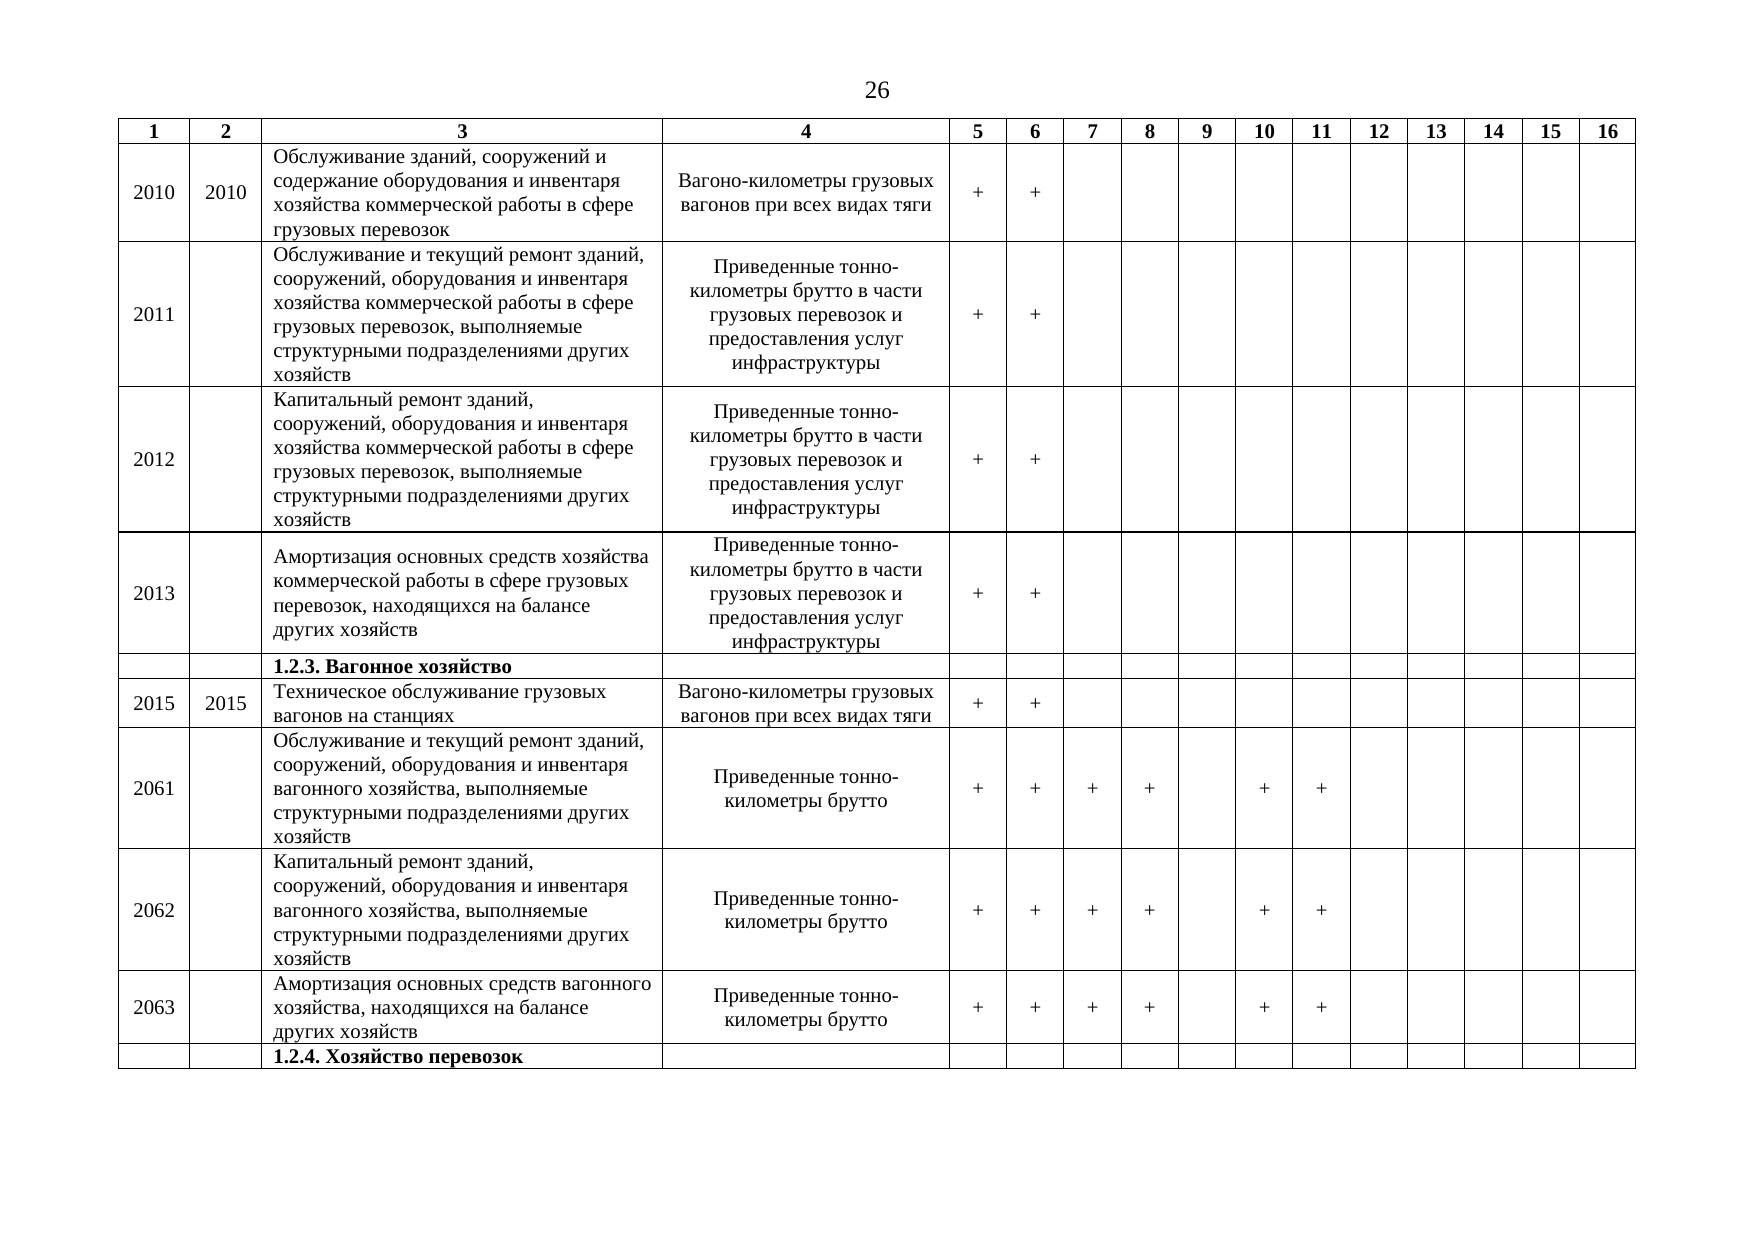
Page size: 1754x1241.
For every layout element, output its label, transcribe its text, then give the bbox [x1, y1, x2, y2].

table_cell [190, 242, 261, 386]
table_cell [1580, 242, 1635, 386]
table_cell [1465, 387, 1522, 531]
table_cell [1465, 728, 1522, 848]
table_cell [1236, 144, 1292, 241]
table_cell + [950, 144, 1006, 241]
table_cell [190, 728, 261, 848]
table_cell + [1122, 971, 1178, 1043]
table_cell 1.2.4. Хозяйство перевозок [262, 1044, 662, 1068]
table_cell [1351, 1044, 1407, 1068]
table_cell [1179, 144, 1235, 241]
table_cell Приведенные тонно-километры брутто в части грузовых перевозок и предоставления услуг инфраструктуры [663, 387, 949, 531]
table_cell [1236, 533, 1292, 653]
table_header 9 [1179, 119, 1235, 143]
table_header 4 [663, 119, 949, 143]
table_cell [1580, 679, 1635, 727]
table_cell [1408, 728, 1464, 848]
table_cell [1465, 242, 1522, 386]
table_cell [1523, 971, 1579, 1043]
table_header 2 [190, 119, 261, 143]
table_cell 2062 [119, 849, 189, 970]
table_cell [1179, 1044, 1235, 1068]
table_cell [190, 971, 261, 1043]
table_cell + [1007, 533, 1063, 653]
table_cell Обслуживание и текущий ремонт зданий, сооружений, оборудования и инвентаря вагонного хозяйства, выполняемые структурными подразделениями других хозяйств [262, 728, 662, 848]
table_cell [1351, 679, 1407, 727]
table_cell + [1236, 971, 1292, 1043]
table_cell [1351, 654, 1407, 678]
table_cell + [1007, 728, 1063, 848]
table_cell [1179, 387, 1235, 531]
table_cell [1580, 1044, 1635, 1068]
table_cell [1293, 654, 1350, 678]
table_cell [1523, 654, 1579, 678]
table_cell [1408, 679, 1464, 727]
table_cell [190, 654, 261, 678]
table_cell [1236, 679, 1292, 727]
table_cell [1293, 1044, 1350, 1068]
table_cell + [1122, 728, 1178, 848]
table_header 3 [262, 119, 662, 143]
table_cell Приведенные тонно-километры брутто [663, 971, 949, 1043]
table_cell [1523, 728, 1579, 848]
table_header 5 [950, 119, 1006, 143]
table_header 16 [1580, 119, 1635, 143]
table_cell [1007, 654, 1063, 678]
table_cell + [1007, 849, 1063, 970]
table_cell + [950, 242, 1006, 386]
table_cell Обслуживание и текущий ремонт зданий, сооружений, оборудования и инвентаря хозяйства коммерческой работы в сфере грузовых перевозок, выполняемые структурными подразделениями других хозяйств [262, 242, 662, 386]
table_cell [190, 533, 261, 653]
table_cell [1523, 387, 1579, 531]
table_cell [1351, 849, 1407, 970]
table_cell [1523, 679, 1579, 727]
table_cell + [950, 971, 1006, 1043]
table_cell [1179, 971, 1235, 1043]
table_cell [1179, 728, 1235, 848]
table_cell [1351, 533, 1407, 653]
table_cell [1580, 728, 1635, 848]
table_cell [1523, 1044, 1579, 1068]
table_cell [1408, 849, 1464, 970]
table_cell [1580, 849, 1635, 970]
table_cell Капитальный ремонт зданий, сооружений, оборудования и инвентаря вагонного хозяйства, выполняемые структурными подразделениями других хозяйств [262, 849, 662, 970]
table_cell + [1236, 728, 1292, 848]
table_cell [1351, 144, 1407, 241]
table_cell [190, 387, 261, 531]
table_header 13 [1408, 119, 1464, 143]
table_cell [1351, 242, 1407, 386]
table_cell [1580, 971, 1635, 1043]
table_cell [1179, 242, 1235, 386]
table_header 1 [119, 119, 189, 143]
table_cell [1465, 654, 1522, 678]
table_header 6 [1007, 119, 1063, 143]
table_cell [1064, 387, 1121, 531]
table_cell [1580, 144, 1635, 241]
table_cell Приведенные тонно-километры брутто [663, 728, 949, 848]
table_cell [1122, 242, 1178, 386]
table_cell [1064, 654, 1121, 678]
table_header 7 [1064, 119, 1121, 143]
table_cell [1408, 242, 1464, 386]
table_cell + [1293, 971, 1350, 1043]
table_cell + [1007, 679, 1063, 727]
table_cell [1064, 242, 1121, 386]
table_cell 2061 [119, 728, 189, 848]
table_cell 1.2.3. Вагонное хозяйство [262, 654, 662, 678]
table_cell [663, 654, 949, 678]
table_cell [1293, 242, 1350, 386]
table_cell + [950, 849, 1006, 970]
table_cell Амортизация основных средств хозяйства коммерческой работы в сфере грузовых перевозок, находящихся на балансе других хозяйств [262, 533, 662, 653]
table_cell [1064, 533, 1121, 653]
table_cell [190, 1044, 261, 1068]
table_cell [1179, 533, 1235, 653]
table_cell [1351, 728, 1407, 848]
table_cell [1408, 387, 1464, 531]
table_cell + [950, 679, 1006, 727]
table_cell [1122, 679, 1178, 727]
table_cell + [1064, 971, 1121, 1043]
table_cell [119, 654, 189, 678]
table_cell 2063 [119, 971, 189, 1043]
table_cell [1293, 387, 1350, 531]
table_cell [1465, 849, 1522, 970]
table_cell 2015 [119, 679, 189, 727]
table_cell + [1007, 971, 1063, 1043]
table_cell [1465, 1044, 1522, 1068]
table_cell Обслуживание зданий, сооружений и содержание оборудования и инвентаря хозяйства коммерческой работы в сфере грузовых перевозок [262, 144, 662, 241]
table_cell [1580, 654, 1635, 678]
table_cell [1465, 144, 1522, 241]
table_cell + [1064, 849, 1121, 970]
table_cell [1523, 849, 1579, 970]
table_cell 2010 [119, 144, 189, 241]
table_cell + [1293, 849, 1350, 970]
table_header 12 [1351, 119, 1407, 143]
table_cell [1122, 387, 1178, 531]
table_cell [119, 1044, 189, 1068]
table_cell [1064, 1044, 1121, 1068]
table_cell [1465, 679, 1522, 727]
table_cell Приведенные тонно-километры брутто в части грузовых перевозок и предоставления услуг инфраструктуры [663, 533, 949, 653]
table_cell 2015 [190, 679, 261, 727]
table_cell [1351, 387, 1407, 531]
table_cell 2010 [190, 144, 261, 241]
table_header 10 [1236, 119, 1292, 143]
table_cell 2012 [119, 387, 189, 531]
table_cell [1408, 533, 1464, 653]
table_cell Техническое обслуживание грузовых вагонов на станциях [262, 679, 662, 727]
table_cell 2013 [119, 533, 189, 653]
table_cell [1064, 144, 1121, 241]
table_cell Капитальный ремонт зданий, сооружений, оборудования и инвентаря хозяйства коммерческой работы в сфере грузовых перевозок, выполняемые структурными подразделениями других хозяйств [262, 387, 662, 531]
table_cell [1465, 533, 1522, 653]
table_cell [1293, 679, 1350, 727]
table_cell Приведенные тонно-километры брутто в части грузовых перевозок и предоставления услуг инфраструктуры [663, 242, 949, 386]
table_cell + [1007, 242, 1063, 386]
table_cell Вагоно-километры грузовых вагонов при всех видах тяги [663, 679, 949, 727]
table_cell [1236, 1044, 1292, 1068]
table_cell 2011 [119, 242, 189, 386]
table_header 14 [1465, 119, 1522, 143]
table_cell [1408, 1044, 1464, 1068]
table_cell [1122, 533, 1178, 653]
table_cell [190, 849, 261, 970]
table_cell [1179, 849, 1235, 970]
table_cell [1007, 1044, 1063, 1068]
table_cell [1293, 144, 1350, 241]
table_cell + [1007, 387, 1063, 531]
table_cell [1122, 654, 1178, 678]
table_cell [1408, 144, 1464, 241]
table_cell + [1122, 849, 1178, 970]
table_cell [1580, 387, 1635, 531]
table_cell [1179, 654, 1235, 678]
table_cell [1408, 971, 1464, 1043]
table_header 11 [1293, 119, 1350, 143]
table_cell [1580, 533, 1635, 653]
table_cell [1122, 1044, 1178, 1068]
table_cell + [1293, 728, 1350, 848]
table_cell [1351, 971, 1407, 1043]
table_cell [1236, 654, 1292, 678]
table_cell + [950, 387, 1006, 531]
table_cell [1293, 533, 1350, 653]
table_cell [950, 1044, 1006, 1068]
table_cell + [1007, 144, 1063, 241]
table_header 15 [1523, 119, 1579, 143]
table_cell [1523, 144, 1579, 241]
table_cell [1064, 679, 1121, 727]
table_cell [1465, 971, 1522, 1043]
table_cell [1122, 144, 1178, 241]
table_cell + [950, 728, 1006, 848]
table_cell [1408, 654, 1464, 678]
table_cell + [1236, 849, 1292, 970]
table_cell Амортизация основных средств вагонного хозяйства, находящихся на балансе других хозяйств [262, 971, 662, 1043]
table_cell [1179, 679, 1235, 727]
table_cell Вагоно-километры грузовых вагонов при всех видах тяги [663, 144, 949, 241]
table_cell [1236, 387, 1292, 531]
table_cell Приведенные тонно-километры брутто [663, 849, 949, 970]
table_header 8 [1122, 119, 1178, 143]
table_cell [1236, 242, 1292, 386]
table_cell [950, 654, 1006, 678]
table_cell [663, 1044, 949, 1068]
table_cell [1523, 242, 1579, 386]
table_cell + [1064, 728, 1121, 848]
table_cell [1523, 533, 1579, 653]
table_cell + [950, 533, 1006, 653]
